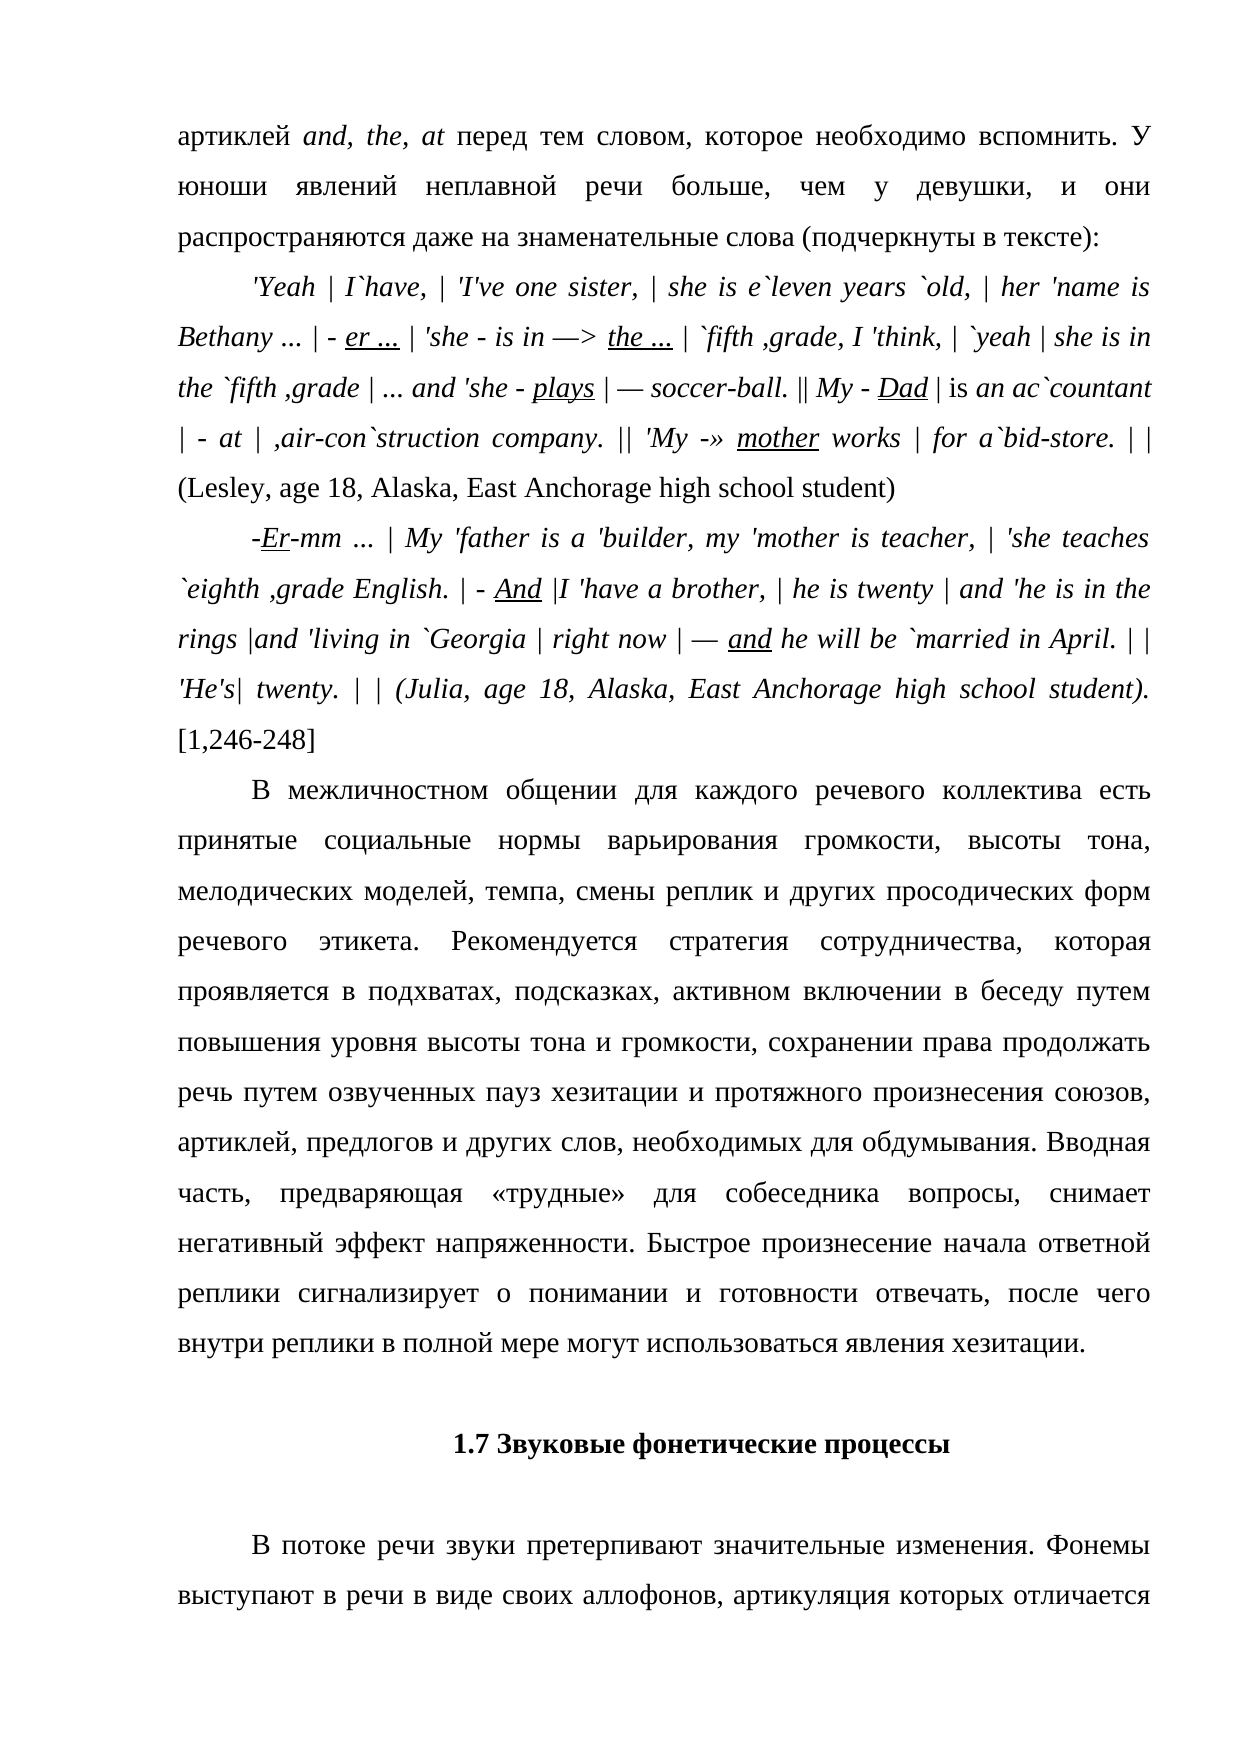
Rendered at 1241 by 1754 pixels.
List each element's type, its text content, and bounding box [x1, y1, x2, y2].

text 'Yeah | I`have, | 'I've one sister, | she is e`leven years `old, | her 'name is Bethany ... | - er ... | 'she - is in —> the ... | `fifth ,grade, I 'think, | `yeah | she is in the `fifth ,grade | ... and 'she - plays | — soccer-ball. || My - Dad | is an ac`countant | - at | ,air-con`struction company. || 'My -» mother works | for a`bid-store. | | (Lesley, age 18, Alaska, East Anchorage high school student) [177, 269, 1152, 504]
text -Er-mm ... | My 'father is a 'builder, my 'mother is teacher, | 'she teaches `eighth ,grade English. | - And |I 'have a brother, | he is twenty | and 'he is in the rings |and 'living in `Georgia | right now | — and he will be `married in April. | | 'He's| twenty. | | (Julia, age 18, Alaska, East Anchorage high school student). [1,246-248] [177, 521, 1152, 755]
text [177, 1527, 1152, 1611]
text 1.7 Звуковые фонетические процессы [177, 1426, 1152, 1460]
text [177, 118, 1152, 252]
text В межличностном общении для каждого речевого коллектива есть принятые социальные нормы варьирования громкости, высоты тона, мелодических моделей, темпа, смены реплик и других просодических форм речевого этикета. Рекомендуется стратегия сотрудничества, которая проявляется в подхватах, подсказках, активном включении в беседу путем повышения уровня высоты тона и громкости, сохранении права продолжать речь путем озвученных пауз хезитации и протяжного произнесения союзов, артиклей, предлогов и других слов, необходимых для обдумывания. Вводная часть, предваряющая «трудные» для собеседника вопросы, снимает негативный эффект напряженности. Быстрое произнесение начала ответной реплики сигнализирует о понимании и готовности отвечать, после чего внутри реплики в полной мере могут использоваться явления хезитации. [177, 772, 1152, 1359]
